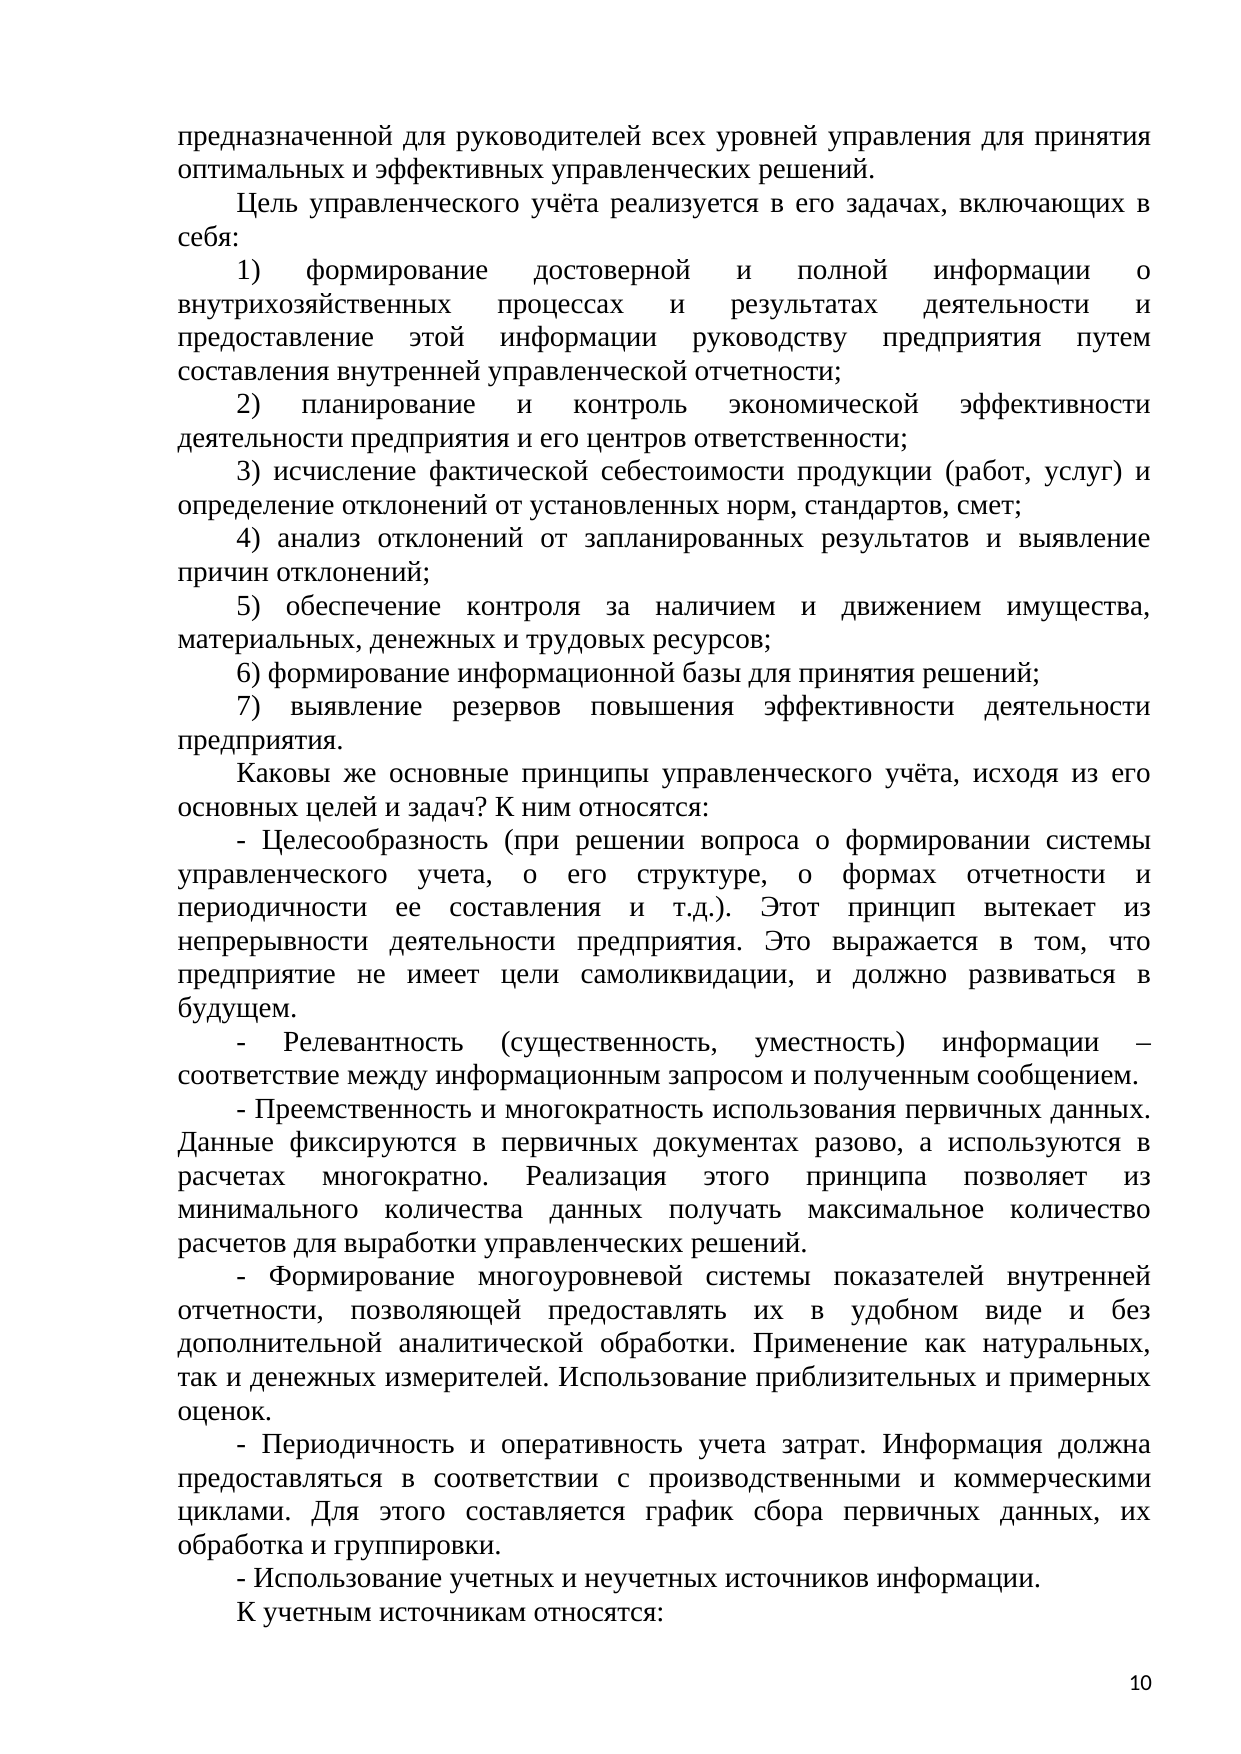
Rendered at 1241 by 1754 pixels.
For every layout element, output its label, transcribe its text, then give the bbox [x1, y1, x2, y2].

text К учетным источникам относятся: [177, 1594, 1152, 1627]
text - Формирование многоуровневой системы показателей внутренней отчетности, позволяющей предоставлять их в удобном виде и без дополнительной аналитической обработки. Применение как натуральных, так и денежных измерителей. Использование приблизительных и примерных оценок. [177, 1258, 1152, 1426]
text 6) формирование информационной базы для принятия решений; [177, 655, 1152, 688]
text Каковы же основные принципы управленческого учёта, исходя из его основных целей и задач? К ним относятся: [177, 755, 1152, 822]
text - Периодичность и оперативность учета затрат. Информация должна предоставляться в соответствии с производственными и коммерческими циклами. Для этого составляется график сбора первичных данных, их обработка и группировки. [177, 1426, 1152, 1560]
text Цель управленческого учёта реализуется в его задачах, включающих в себя: [177, 185, 1152, 252]
text - Релевантность (существенность, уместность) информации – соответствие между информационным запросом и полученным сообщением. [177, 1024, 1152, 1091]
text 4) анализ отклонений от запланированных результатов и выявление причин отклонений; [177, 521, 1152, 588]
text 2) планирование и контроль экономической эффективности деятельности предприятия и его центров ответственности; [177, 386, 1152, 453]
text - Преемственность и многократность использования первичных данных. Данные фиксируются в первичных документах разово, а используются в расчетах многократно. Реализация этого принципа позволяет из минимального количества данных получать максимальное количество расчетов для выработки управленческих решений. [177, 1091, 1152, 1258]
text - Целесообразность (при решении вопроса о формировании системы управленческого учета, о его структуре, о формах отчетности и периодичности ее составления и т.д.). Этот принцип вытекает из непрерывности деятельности предприятия. Это выражается в том, что предприятие не имеет цели самоликвидации, и должно развиваться в будущем. [177, 822, 1152, 1024]
text 7) выявление резервов повышения эффективности деятельности предприятия. [177, 688, 1152, 755]
text 1) формирование достоверной и полной информации о внутрихозяйственных процессах и результатах деятельности и предоставление этой информации руководству предприятия путем составления внутренней управленческой отчетности; [177, 252, 1152, 386]
text 5) обеспечение контроля за наличием и движением имущества, материальных, денежных и трудовых ресурсов; [177, 588, 1152, 655]
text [177, 118, 1152, 185]
text - Использование учетных и неучетных источников информации. [177, 1560, 1152, 1594]
text 3) исчисление фактической себестоимости продукции (работ, услуг) и определение отклонений от установленных норм, стандартов, смет; [177, 453, 1152, 521]
